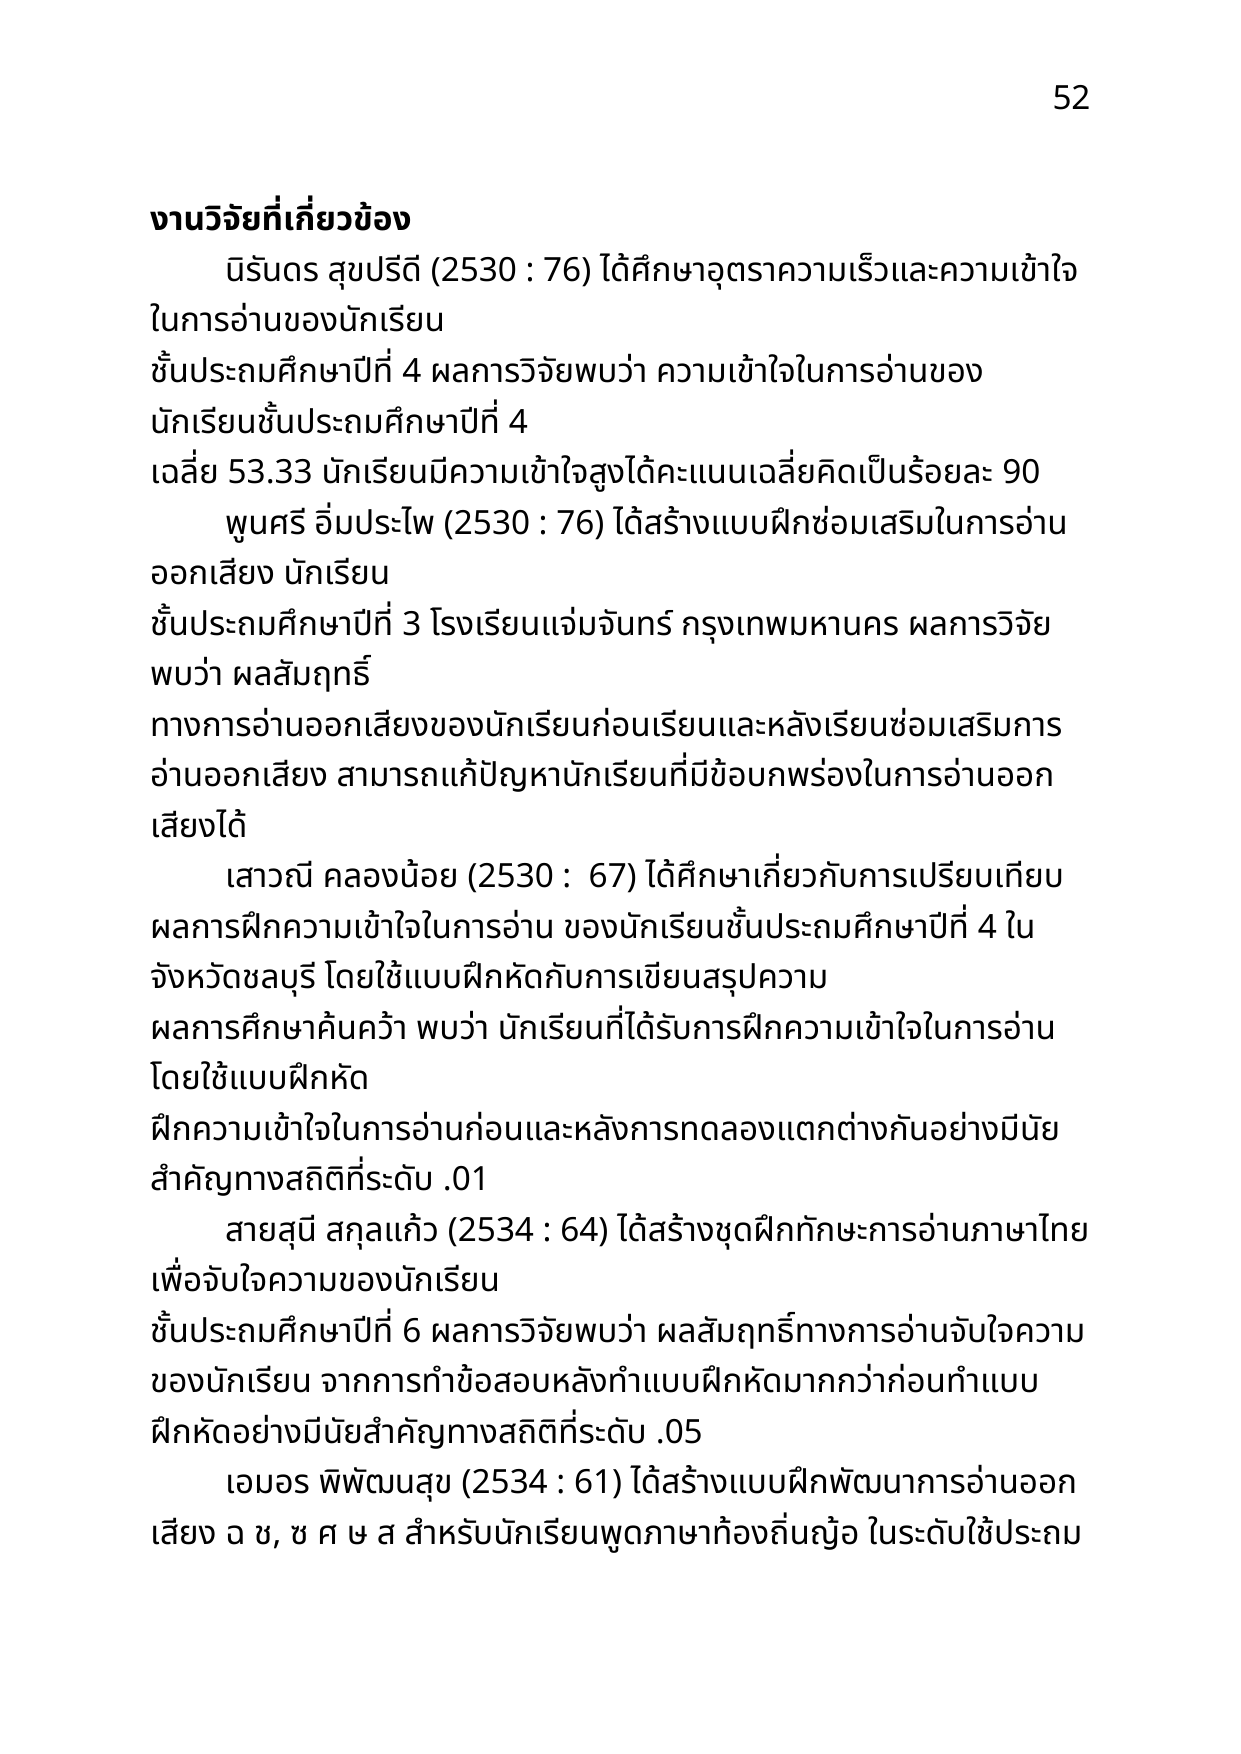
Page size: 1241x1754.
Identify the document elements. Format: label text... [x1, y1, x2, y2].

text เฉลี่ย 53.33 นักเรียนมีความเข้าใจสูงได้คะแนนเฉลี่ยคิดเป็นร้อยละ 90 [150, 448, 1090, 499]
text นิรันดร สุขปรีดี (2530 : 76) ได้ศึกษาอุตราความเร็วและความเข้าใจในการอ่านของนักเรียน [150, 246, 1090, 347]
text สายสุนี สกุลแก้ว (2534 : 64) ได้สร้างชุดฝึกทักษะการอ่านภาษาไทยเพื่อจับใจความของนักเรียน [150, 1206, 1090, 1307]
text ทางการอ่านออกเสียงของนักเรียนก่อนเรียนและหลังเรียนซ่อมเสริมการอ่านออกเสียง สามารถแก้ปัญหานักเรียนที่มีข้อบกพร่องในการอ่านออกเสียงได้ [150, 701, 1090, 852]
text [150, 1458, 1090, 1559]
text เสาวณี คลองน้อย (2530 : 67) ได้ศึกษาเกี่ยวกับการเปรียบเทียบผลการฝึกความเข้าใจในการอ่าน ของนักเรียนชั้นประถมศึกษาปีที่ 4 ในจังหวัดชลบุรี โดยใช้แบบฝึกหัดกับการเขียนสรุปความ [150, 852, 1090, 1004]
text ฝึกความเข้าใจในการอ่านก่อนและหลังการทดลองแตกต่างกันอย่างมีนัยสำคัญทางสถิติที่ระดับ .01 [150, 1104, 1090, 1206]
text ผลการศึกษาค้นคว้า พบว่า นักเรียนที่ได้รับการฝึกความเข้าใจในการอ่าน โดยใช้แบบฝึกหัด [150, 1004, 1090, 1104]
text ชั้นประถมศึกษาปีที่ 3 โรงเรียนแจ่มจันทร์ กรุงเทพมหานคร ผลการวิจัยพบว่า ผลสัมฤทธิ์ [150, 600, 1090, 701]
text พูนศรี อิ่มประไพ (2530 : 76) ได้สร้างแบบฝึกซ่อมเสริมในการอ่านออกเสียง นักเรียน [150, 499, 1090, 600]
subtitle งานวิจัยที่เกี่ยวข้อง [150, 195, 1090, 246]
text ชั้นประถมศึกษาปีที่ 4 ผลการวิจัยพบว่า ความเข้าใจในการอ่านของนักเรียนชั้นประถมศึกษาปีที่ 4 [150, 347, 1090, 448]
text ชั้นประถมศึกษาปีที่ 6 ผลการวิจัยพบว่า ผลสัมฤทธิ์ทางการอ่านจับใจความของนักเรียน จากการทำข้อสอบหลังทำแบบฝึกหัดมากกว่าก่อนทำแบบฝึกหัดอย่างมีนัยสำคัญทางสถิติที่ระดับ .05 [150, 1307, 1090, 1458]
